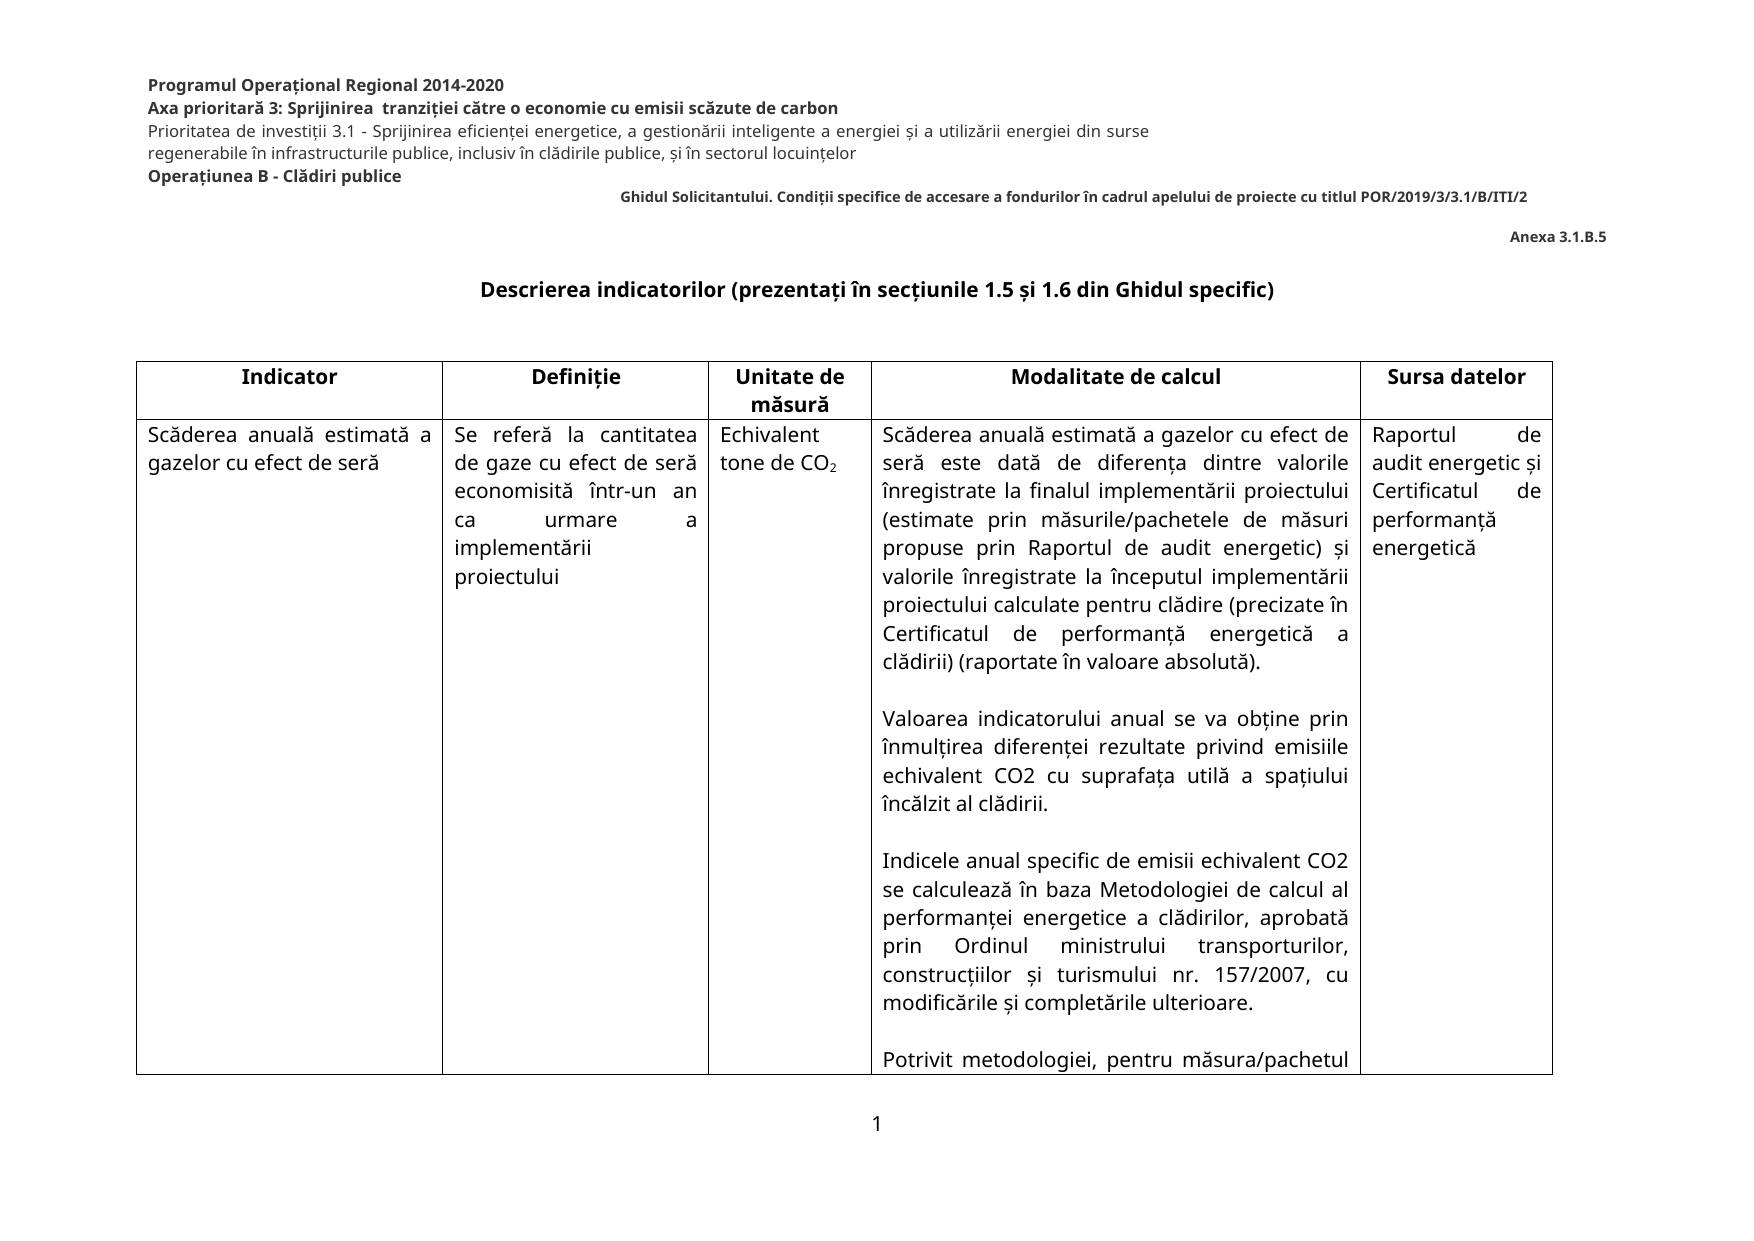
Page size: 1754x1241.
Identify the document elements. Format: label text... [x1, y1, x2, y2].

table_header Definiție [443, 362, 708, 419]
table_header Sursa datelor [1361, 362, 1552, 419]
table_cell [137, 420, 442, 1074]
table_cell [709, 420, 871, 1074]
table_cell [872, 420, 1360, 1074]
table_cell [1361, 420, 1552, 1074]
table_header Modalitate de calcul [872, 362, 1360, 419]
table_header Unitate de măsură [709, 362, 871, 419]
table_header Indicator [137, 362, 442, 419]
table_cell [443, 420, 708, 1074]
text Descrierea indicatorilor (prezentaţi în secțiunile 1.5 și 1.6 din Ghidul specific) [148, 275, 1606, 304]
